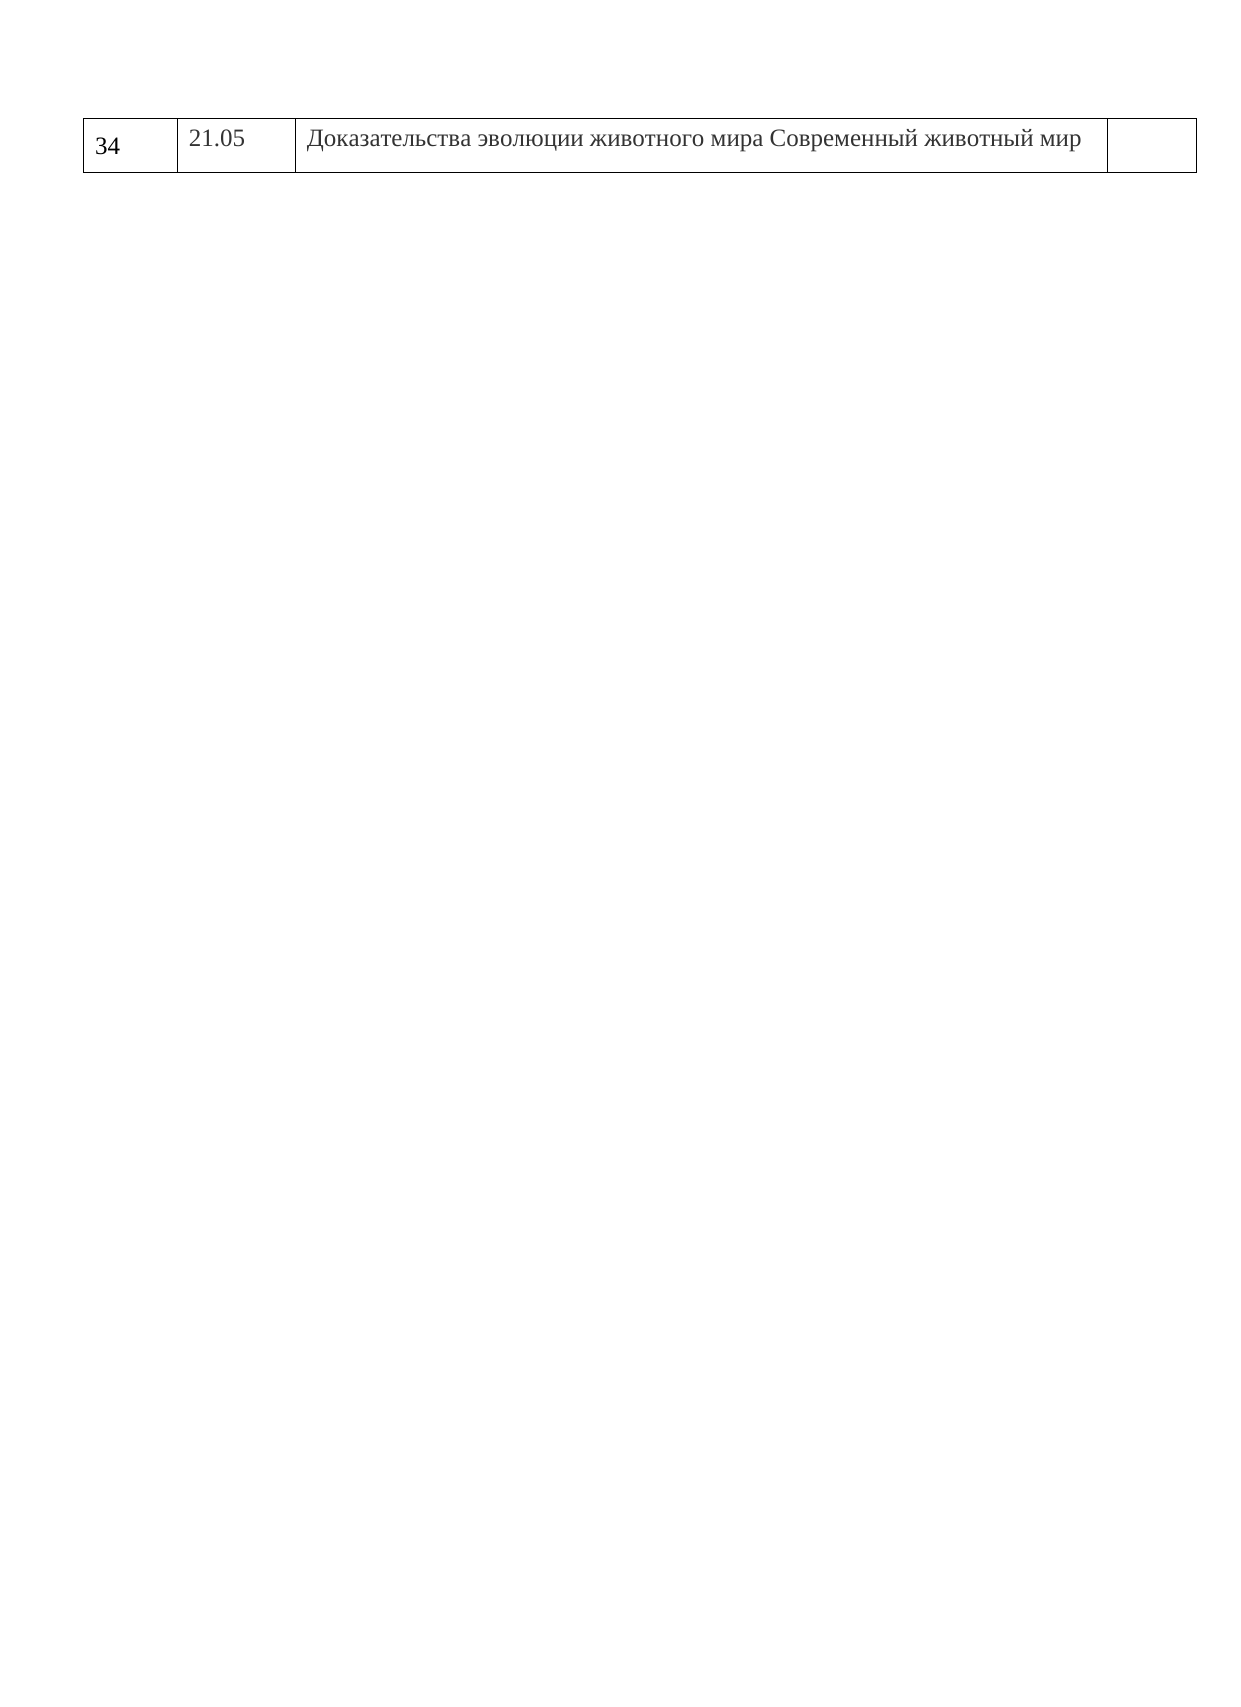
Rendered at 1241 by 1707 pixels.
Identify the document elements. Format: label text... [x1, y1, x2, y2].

table_cell [1108, 119, 1196, 172]
table_cell 34 [84, 119, 177, 172]
table_cell 21.05 [178, 119, 295, 172]
table_cell Доказательства эволюции животного мира Современный животный мир [296, 119, 1107, 172]
